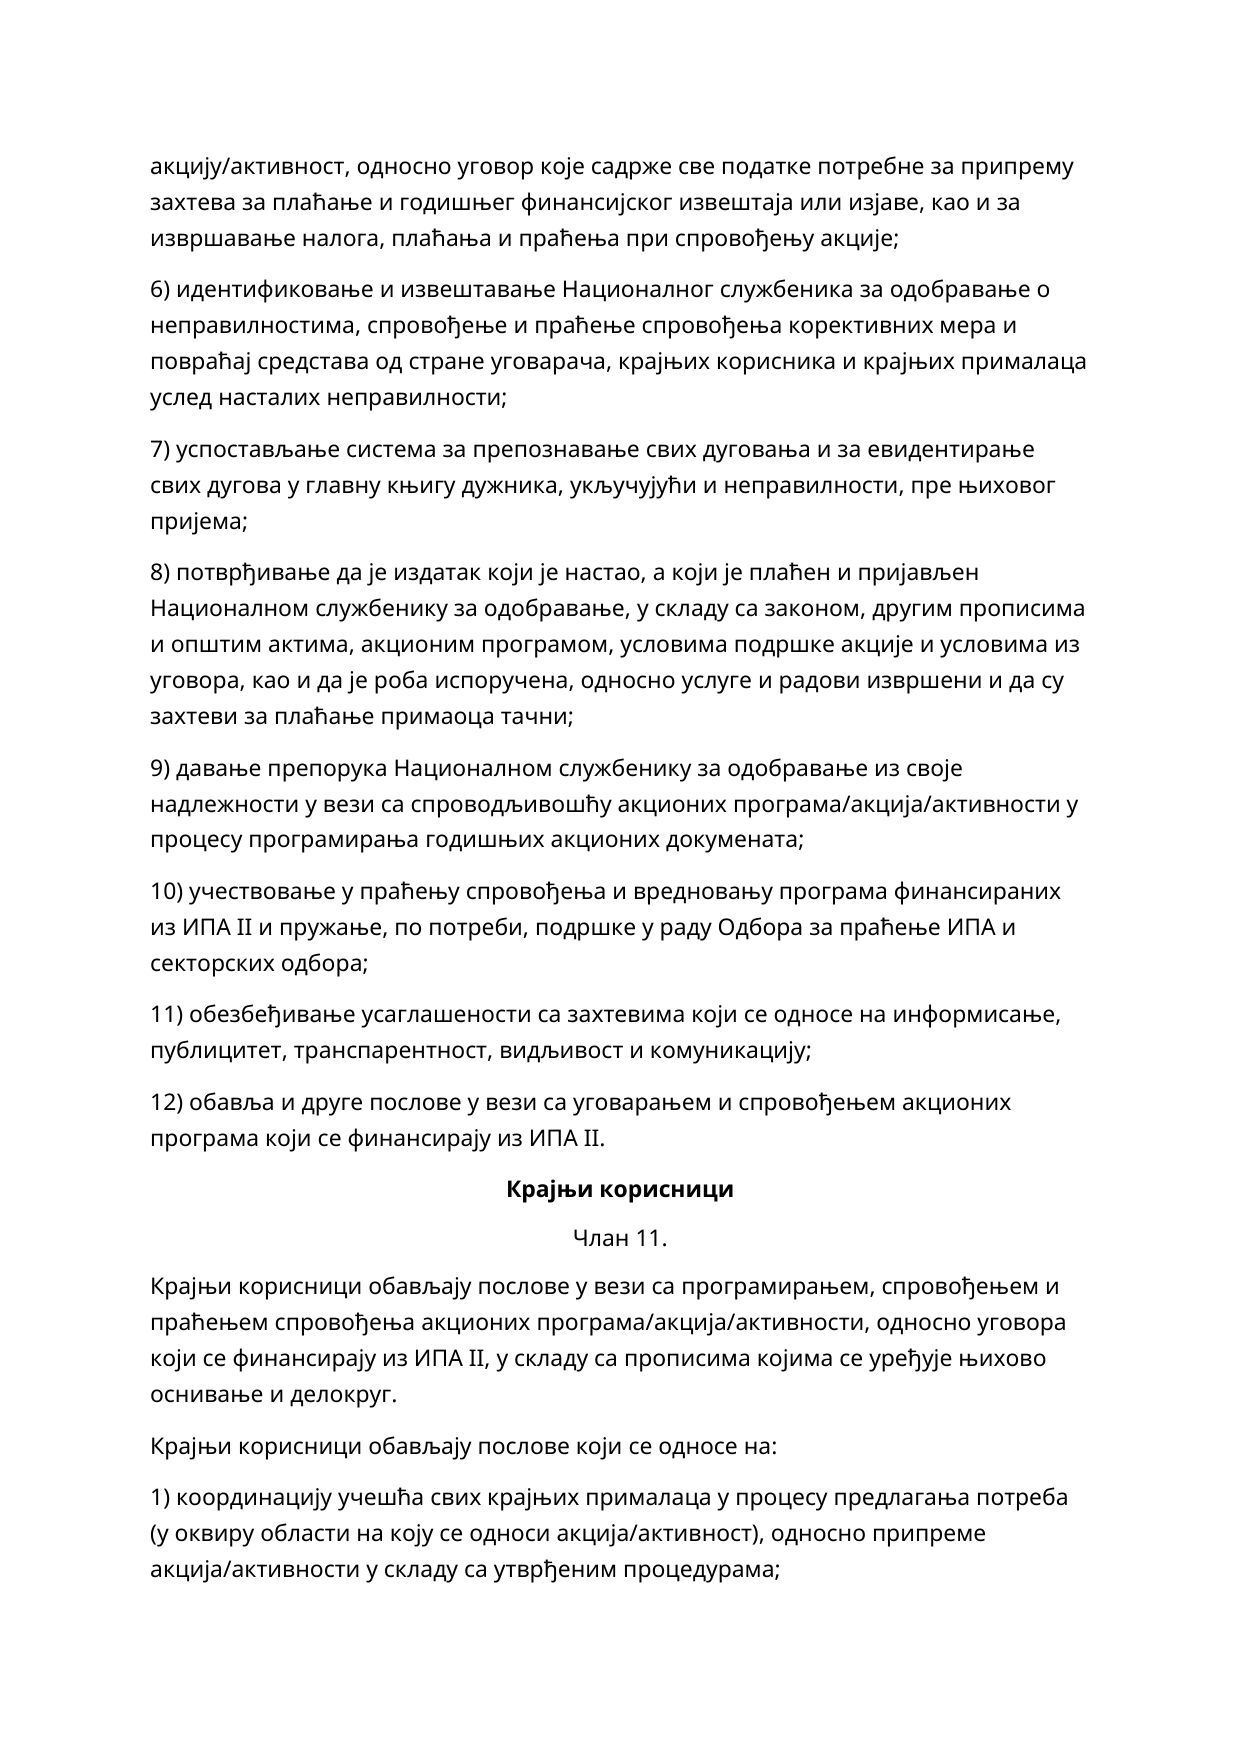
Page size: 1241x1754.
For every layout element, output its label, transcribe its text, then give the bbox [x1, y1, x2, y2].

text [150, 150, 1090, 253]
text 8) потврђивање да је издатак који је настао, а који је плаћен и пријављен Националном службенику за одобравање, у складу са законом, другим прописима и општим актима, акционим програмом, условима подршке акције и условима из уговора, као и да је роба испоручена, односно услуге и радови извршени и да су захтеви за плаћање примаоца тачни; [150, 556, 1090, 731]
text 11) обезбеђивање усаглашености са захтевима који се односе на информисање, публицитет, транспарентност, видљивост и комуникацију; [150, 998, 1090, 1066]
text 1) координацију учешћа свих крајњих прималаца у процесу предлагања потреба (у оквиру области на коју се односи акција/активност), односно припреме акција/активности у складу са утврђеним процедурама; [150, 1481, 1090, 1584]
text Члан 11. [150, 1222, 1090, 1253]
text Крајњи корисници [150, 1173, 1090, 1205]
text 7) успостављање система за препознавање свих дуговања и за евидентирање свих дугова у главну књигу дужника, укључујући и неправилности, пре њиховог пријема; [150, 433, 1090, 536]
text Крајњи корисници обављају послове у вези са програмирањем, спровођењем и праћењем спровођења акционих програма/акција/активности, односно уговора који се финансирају из ИПА II, у складу са прописима којима се уређује њихово оснивање и делокруг. [150, 1270, 1090, 1409]
text 9) давање препорука Националном службенику за одобравање из своје надлежности у вези са спроводљивошћу акционих програма/акција/активности у процесу програмирања годишњих акционих докумената; [150, 752, 1090, 855]
text 6) идентификовање и извештавање Националног службеника за одобравање о неправилностима, спровођење и праћење спровођења корективних мера и повраћај средстава од стране уговарача, крајњих корисника и крајњих прималаца услед насталих неправилности; [150, 273, 1090, 412]
text 12) обавља и друге послове у вези са уговарањем и спровођењем акционих програма који се финансирају из ИПА II. [150, 1086, 1090, 1153]
text 10) учествовање у праћењу спровођења и вредновању програма финансираних из ИПА II и пружање, по потреби, подршке у раду Одбора за праћење ИПА и секторских одбора; [150, 875, 1090, 978]
text Крајњи корисници обављају послове који се односе на: [150, 1430, 1090, 1461]
